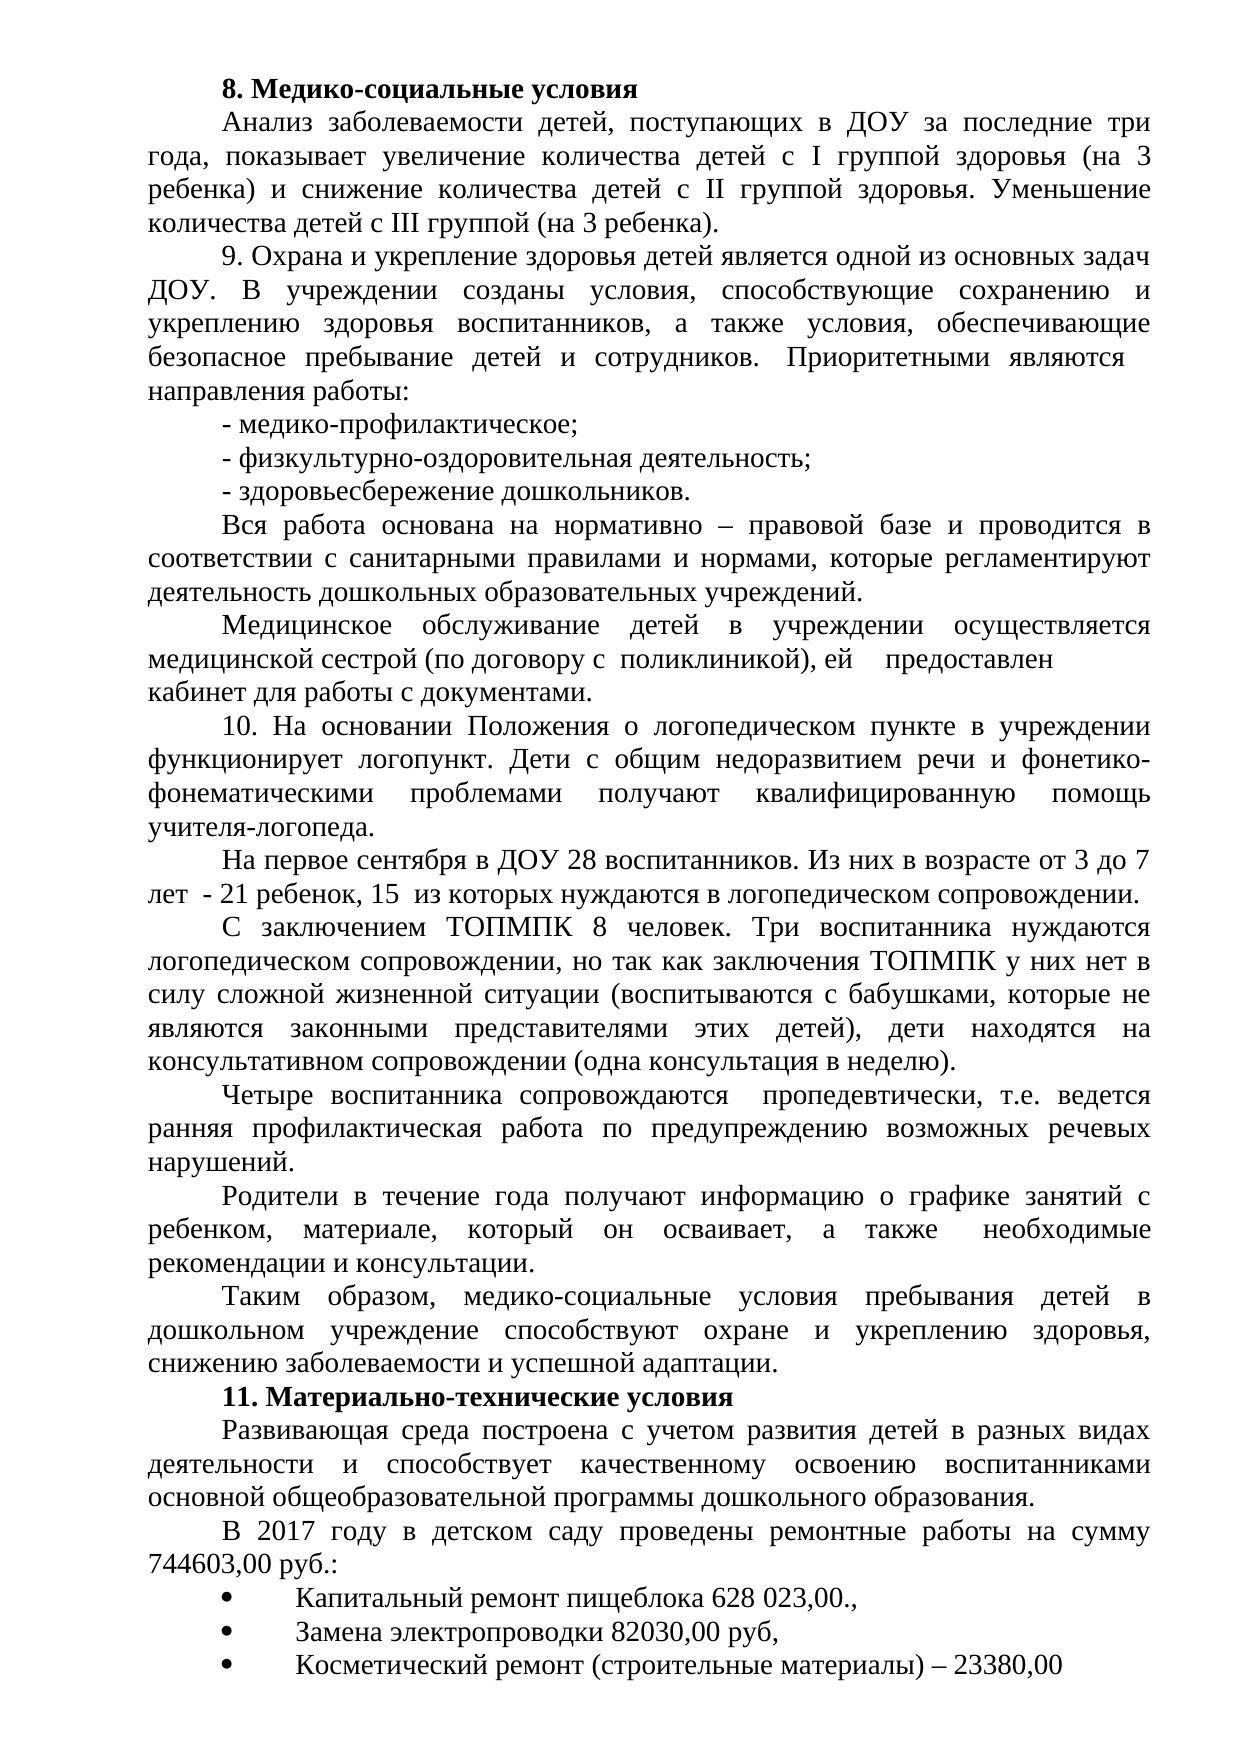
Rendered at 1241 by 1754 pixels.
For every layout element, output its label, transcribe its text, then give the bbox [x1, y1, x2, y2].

text Медицинское обслуживание детей в учреждении осуществляется медицинской сестрой (по договору с поликлиникой), ей предоставлен кабинет для работы с документами. [148, 607, 1152, 708]
text - медико-профилактическое; [148, 406, 1152, 440]
list Капитальный ремонт пищеблока 628 023,00., [148, 1580, 1152, 1614]
text 9. Охрана и укрепление здоровья детей является одной из основных задач ДОУ. В учреждении созданы условия, способствующие сохранению и укреплению здоровья воспитанников, а также условия, обеспечивающие безопасное пребывание детей и сотрудников. Приоритетными являются направления работы: [148, 238, 1152, 406]
text Вся работа основана на нормативно – правовой базе и проводится в соответствии с санитарными правилами и нормами, которые регламентируют деятельность дошкольных образовательных учреждений. [148, 507, 1152, 607]
text Таким образом, медико-социальные условия пребывания детей в дошкольном учреждение способствуют охране и укреплению здоровья, снижению заболеваемости и успешной адаптации. [148, 1278, 1152, 1379]
text - здоровьесбережение дошкольников. [148, 473, 1152, 507]
list Замена электропроводки 82030,00 руб, [148, 1614, 1152, 1647]
text 10. На основании Положения о логопедическом пункте в учреждении функционирует логопункт. Дети с общим недоразвитием речи и фонетико-фонематическими проблемами получают квалифицированную помощь учителя-логопеда. [148, 708, 1152, 842]
text Анализ заболеваемости детей, поступающих в ДОУ за последние три года, показывает увеличение количества детей с I группой здоровья (на 3 ребенка) и снижение количества детей с II группой здоровья. Уменьшение количества детей с III группой (на 3 ребенка). [148, 104, 1152, 238]
text Четыре воспитанника сопровождаются пропедевтически, т.е. ведется ранняя профилактическая работа по предупреждению возможных речевых нарушений. [148, 1077, 1152, 1178]
text В 2017 году в детском саду проведены ремонтные работы на сумму 744603,00 руб.: [148, 1513, 1152, 1580]
text Родители в течение года получают информацию о графике занятий с ребенком, материале, который он осваивает, а также необходимые рекомендации и консультации. [148, 1178, 1152, 1278]
text С заключением ТОПМПК 8 человек. Три воспитанника нуждаются логопедическом сопровождении, но так как заключения ТОПМПК у них нет в силу сложной жизненной ситуации (воспитываются с бабушками, которые не являются законными представителями этих детей), дети находятся на консультативном сопровождении (одна консультация в неделю). [148, 909, 1152, 1077]
text 11. Материально-технические условия [148, 1379, 1152, 1412]
list Косметический ремонт (строительные материалы) – 23380,00 [148, 1647, 1152, 1681]
text На первое сентября в ДОУ 28 воспитанников. Из них в возрасте от 3 до 7 лет - 21 ребенок, 15 из которых нуждаются в логопедическом сопровождении. [148, 842, 1152, 909]
text Развивающая среда построена с учетом развития детей в разных видах деятельности и способствует качественному освоению воспитанниками основной общеобразовательной программы дошкольного образования. [148, 1412, 1152, 1513]
text - физкультурно-оздоровительная деятельность; [148, 440, 1152, 473]
text 8. Медико-социальные условия [148, 71, 1152, 104]
